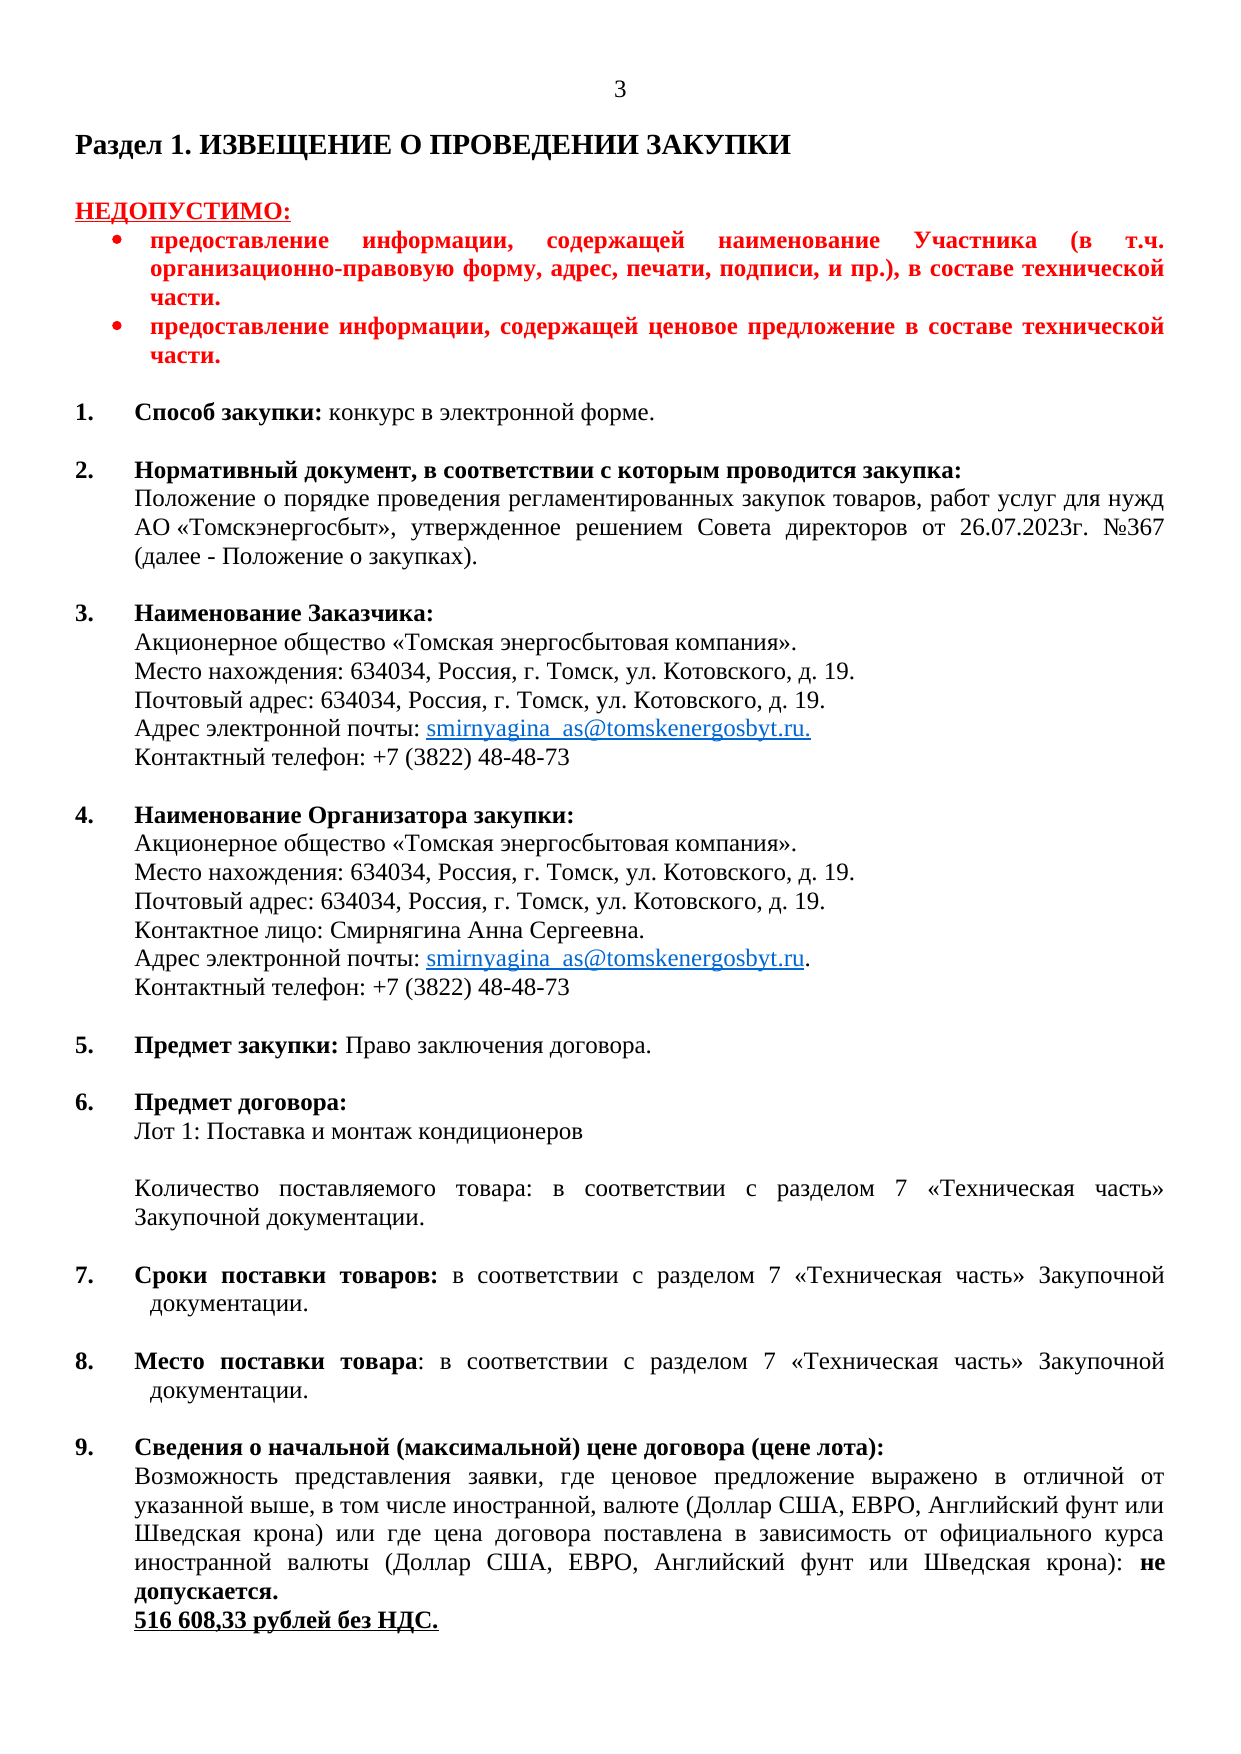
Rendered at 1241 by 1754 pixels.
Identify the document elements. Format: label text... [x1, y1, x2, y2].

text Количество поставляемого товара: в соответствии с разделом 7 «Техническая часть» Закупочной документации. [134, 1173, 1165, 1231]
list Положение о порядке проведения регламентированных закупок товаров, работ услуг для нужд АО «Томскэнергосбыт», утвержденное решением Совета директоров от 26.07.2023г. №367 (далее - Положение о закупках). [134, 483, 1165, 570]
list Предмет договора: [75, 1087, 1165, 1116]
text НЕДОПУСТИМО: [75, 196, 1165, 225]
list Способ закупки: конкурс в электронной форме. [75, 397, 1165, 426]
text Место нахождения: 634034, Россия, г. Томск, ул. Котовского, д. 19. [134, 857, 1165, 886]
list Наименование Организатора закупки: [75, 800, 1165, 828]
list предоставление информации, содержащей ценовое предложение в составе технической части. [112, 311, 1165, 368]
text Адрес электронной почты: smirnyagina_as@tomskenergosbyt.ru. [134, 943, 1165, 972]
list Место поставки товара: в соответствии с разделом 7 «Техническая часть» Закупочной документации. [75, 1346, 1165, 1403]
text Почтовый адрес: 634034, Россия, г. Томск, ул. Котовского, д. 19. [134, 886, 1165, 915]
text Место нахождения: 634034, Россия, г. Томск, ул. Котовского, д. 19. [134, 656, 1165, 685]
list Нормативный документ, в соответствии с которым проводится закупка: [75, 455, 1165, 483]
text Почтовый адрес: 634034, Россия, г. Томск, ул. Котовского, д. 19. [75, 685, 1165, 713]
list Сроки поставки товаров: в соответствии с разделом 7 «Техническая часть» Закупочной документации. [75, 1260, 1165, 1317]
text Возможность представления заявки, где ценовое предложение выражено в отличной от указанной выше, в том числе иностранной, валюте (Доллар США, ЕВРО, Английский фунт или Шведская крона) или где цена договора поставлена в зависимость от официального курса иностранной валюты (Доллар США, ЕВРО, Английский фунт или Шведская крона): не допускается. [134, 1461, 1165, 1605]
text Лот 1: Поставка и монтаж кондиционеров [75, 1116, 1165, 1145]
text Контактное лицо: Смирнягина Анна Сергеевна. [134, 915, 1165, 943]
list Наименование Заказчика: [75, 598, 1165, 627]
text Адрес электронной почты: smirnyagina_as@tomskenergosbyt.ru. [75, 713, 1165, 742]
list предоставление информации, содержащей наименование Участника (в т.ч. организационно-правовую форму, адрес, печати, подписи, и пр.), в составе технической части. [112, 225, 1165, 311]
list Сведения о начальной (максимальной) цене договора (цене лота): [75, 1432, 1165, 1461]
list Предмет закупки: Право заключения договора. [75, 1030, 1165, 1058]
text Контактный телефон: +7 (3822) 48-48-73 [134, 972, 1165, 1001]
subtitle Раздел 1. ИЗВЕЩЕНИЕ О ПРОВЕДЕНИИ ЗАКУПКИ [75, 127, 1165, 161]
text Акционерное общество «Томская энергосбытовая компания». [134, 828, 1165, 857]
list 516 608,33 рублей без НДС. [134, 1605, 1165, 1633]
text Контактный телефон: +7 (3822) 48-48-73 [75, 742, 1165, 771]
text Акционерное общество «Томская энергосбытовая компания». [75, 627, 1165, 656]
